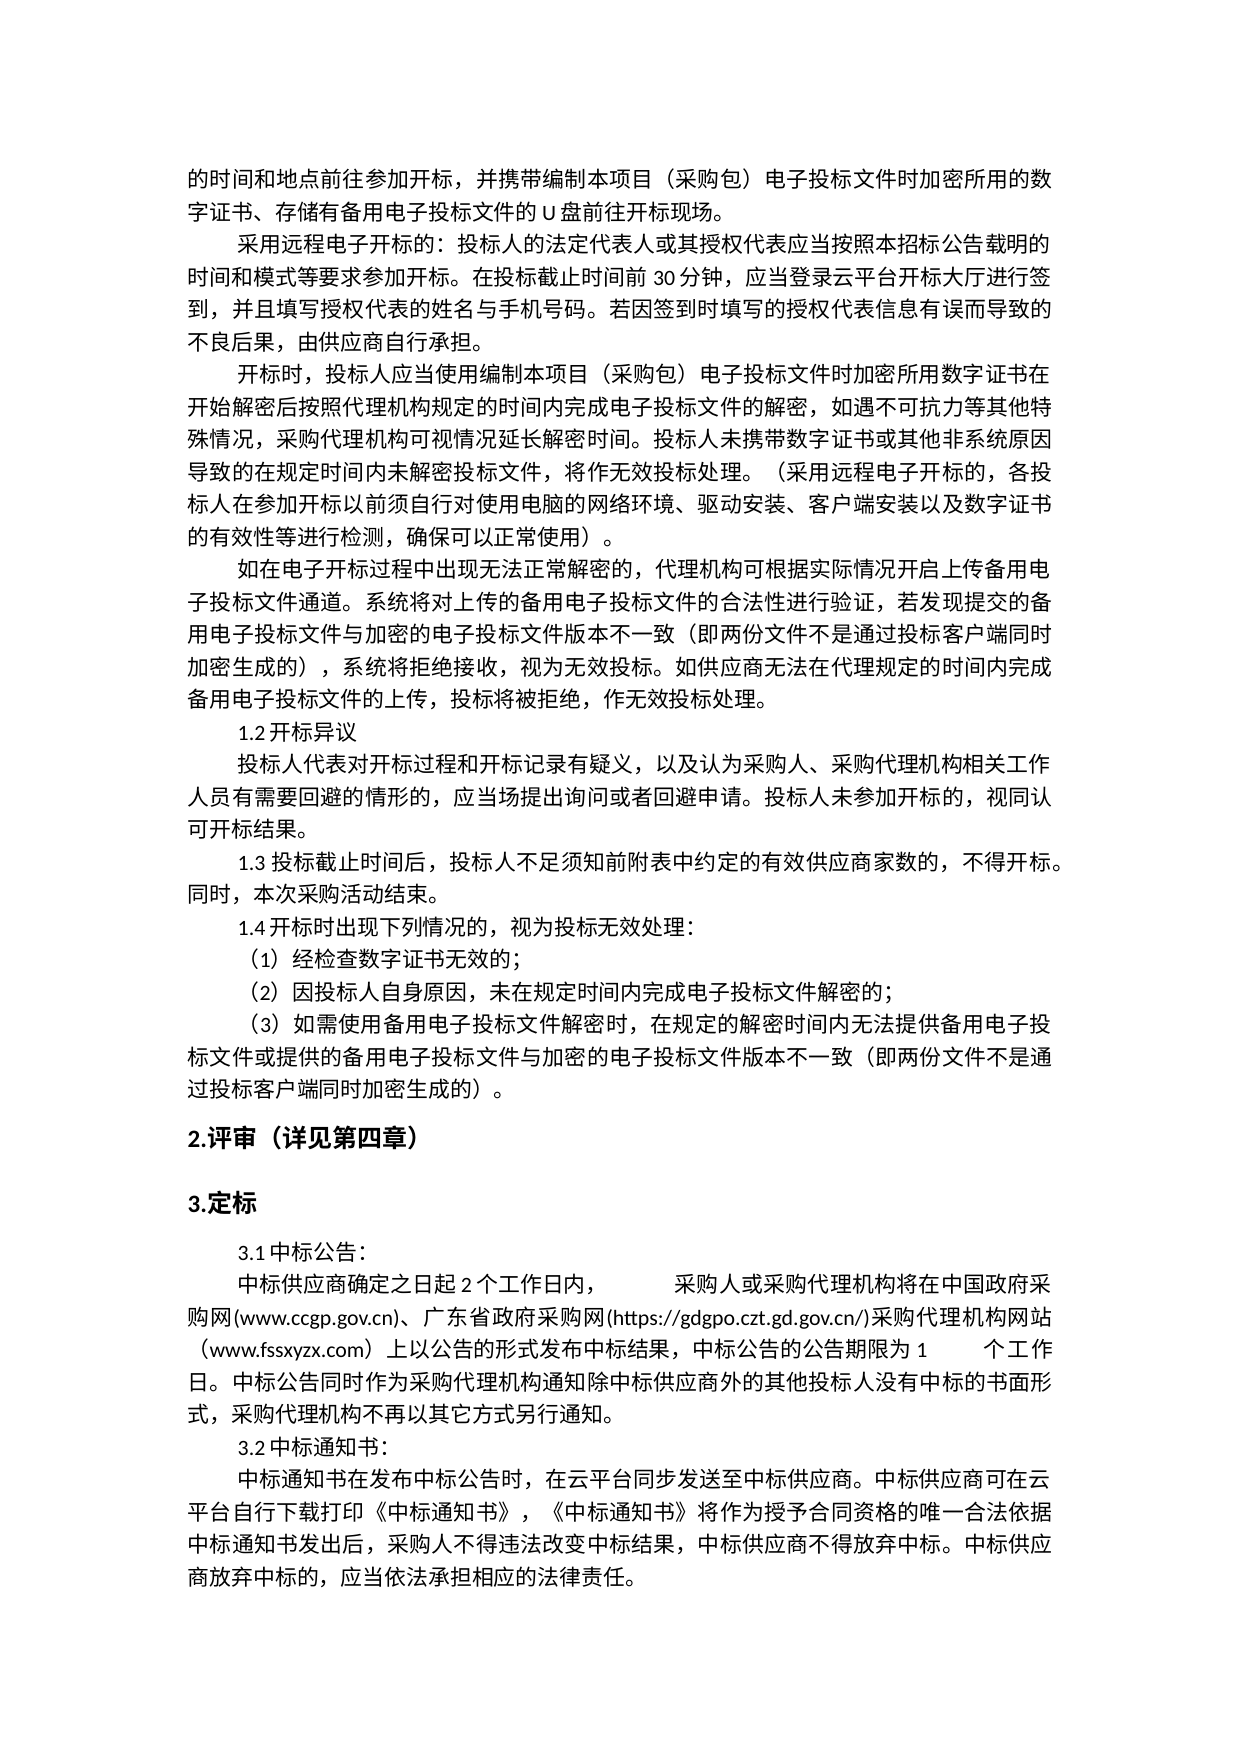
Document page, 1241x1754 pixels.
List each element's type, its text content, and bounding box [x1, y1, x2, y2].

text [187, 162, 1053, 227]
text 如在电子开标过程中出现无法正常解密的，代理机构可根据实际情况开启上传备用电子投标文件通道。系统将对上传的备用电子投标文件的合法性进行验证，若发现提交的备用电子投标文件与加密的电子投标文件版本不一致（即两份文件不是通过投标客户端同时加密生成的），系统将拒绝接收，视为无效投标。如供应商无法在代理规定的时间内完成备用电子投标文件的上传，投标将被拒绝，作无效投标处理。 [187, 552, 1053, 714]
text 3.1中标公告： [187, 1234, 1053, 1267]
text 采用远程电子开标的：投标人的法定代表人或其授权代表应当按照本招标公告载明的时间和模式等要求参加开标。在投标截止时间前30分钟，应当登录云平台开标大厅进行签到，并且填写授权代表的姓名与手机号码。若因签到时填写的授权代表信息有误而导致的不良后果，由供应商自行承担。 [187, 227, 1053, 357]
text 投标人代表对开标过程和开标记录有疑义，以及认为采购人、采购代理机构相关工作人员有需要回避的情形的，应当场提出询问或者回避申请。投标人未参加开标的，视同认可开标结果。 [187, 747, 1053, 844]
text 3.2中标通知书： [187, 1429, 1053, 1462]
text （1）经检查数字证书无效的； [187, 942, 1053, 974]
text （3）如需使用备用电子投标文件解密时，在规定的解密时间内无法提供备用电子投标文件或提供的备用电子投标文件与加密的电子投标文件版本不一致（即两份文件不是通过投标客户端同时加密生成的）。 [187, 1007, 1053, 1104]
text 1.4开标时出现下列情况的，视为投标无效处理： [187, 909, 1053, 942]
text 2.评审（详见第四章） [187, 1104, 1053, 1169]
text 1.3 投标截止时间后，投标人不足须知前附表中约定的有效供应商家数的，不得开标。同时，本次采购活动结束。 [187, 844, 1053, 909]
text 1.2开标异议 [187, 714, 1053, 747]
text 中标供应商确定之日起2个工作日内， 采购人或采购代理机构将在中国政府采购网(www.ccgp.gov.cn)、广东省政府采购网(https://gdgpo.czt.gd.gov.cn/)采购代理机构网站（www.fssxyzx.com）上以公告的形式发布中标结果，中标公告的公告期限为 1 个工作日。中标公告同时作为采购代理机构通知除中标供应商外的其他投标人没有中标的书面形式，采购代理机构不再以其它方式另行通知。 [187, 1267, 1053, 1429]
text （2）因投标人自身原因，未在规定时间内完成电子投标文件解密的； [187, 974, 1053, 1007]
text 开标时，投标人应当使用编制本项目（采购包）电子投标文件时加密所用数字证书在开始解密后按照代理机构规定的时间内完成电子投标文件的解密，如遇不可抗力等其他特殊情况，采购代理机构可视情况延长解密时间。投标人未携带数字证书或其他非系统原因导致的在规定时间内未解密投标文件，将作无效投标处理。（采用远程电子开标的，各投标人在参加开标以前须自行对使用电脑的网络环境、驱动安装、客户端安装以及数字证书的有效性等进行检测，确保可以正常使用）。 [187, 357, 1053, 552]
text 3.定标 [187, 1169, 1053, 1234]
text 中标通知书在发布中标公告时，在云平台同步发送至中标供应商。中标供应商可在云平台自行下载打印《中标通知书》，《中标通知书》将作为授予合同资格的唯一合法依据。中标通知书发出后，采购人不得违法改变中标结果，中标供应商不得放弃中标。中标供应商放弃中标的，应当依法承担相应的法律责任。 [187, 1462, 1053, 1592]
